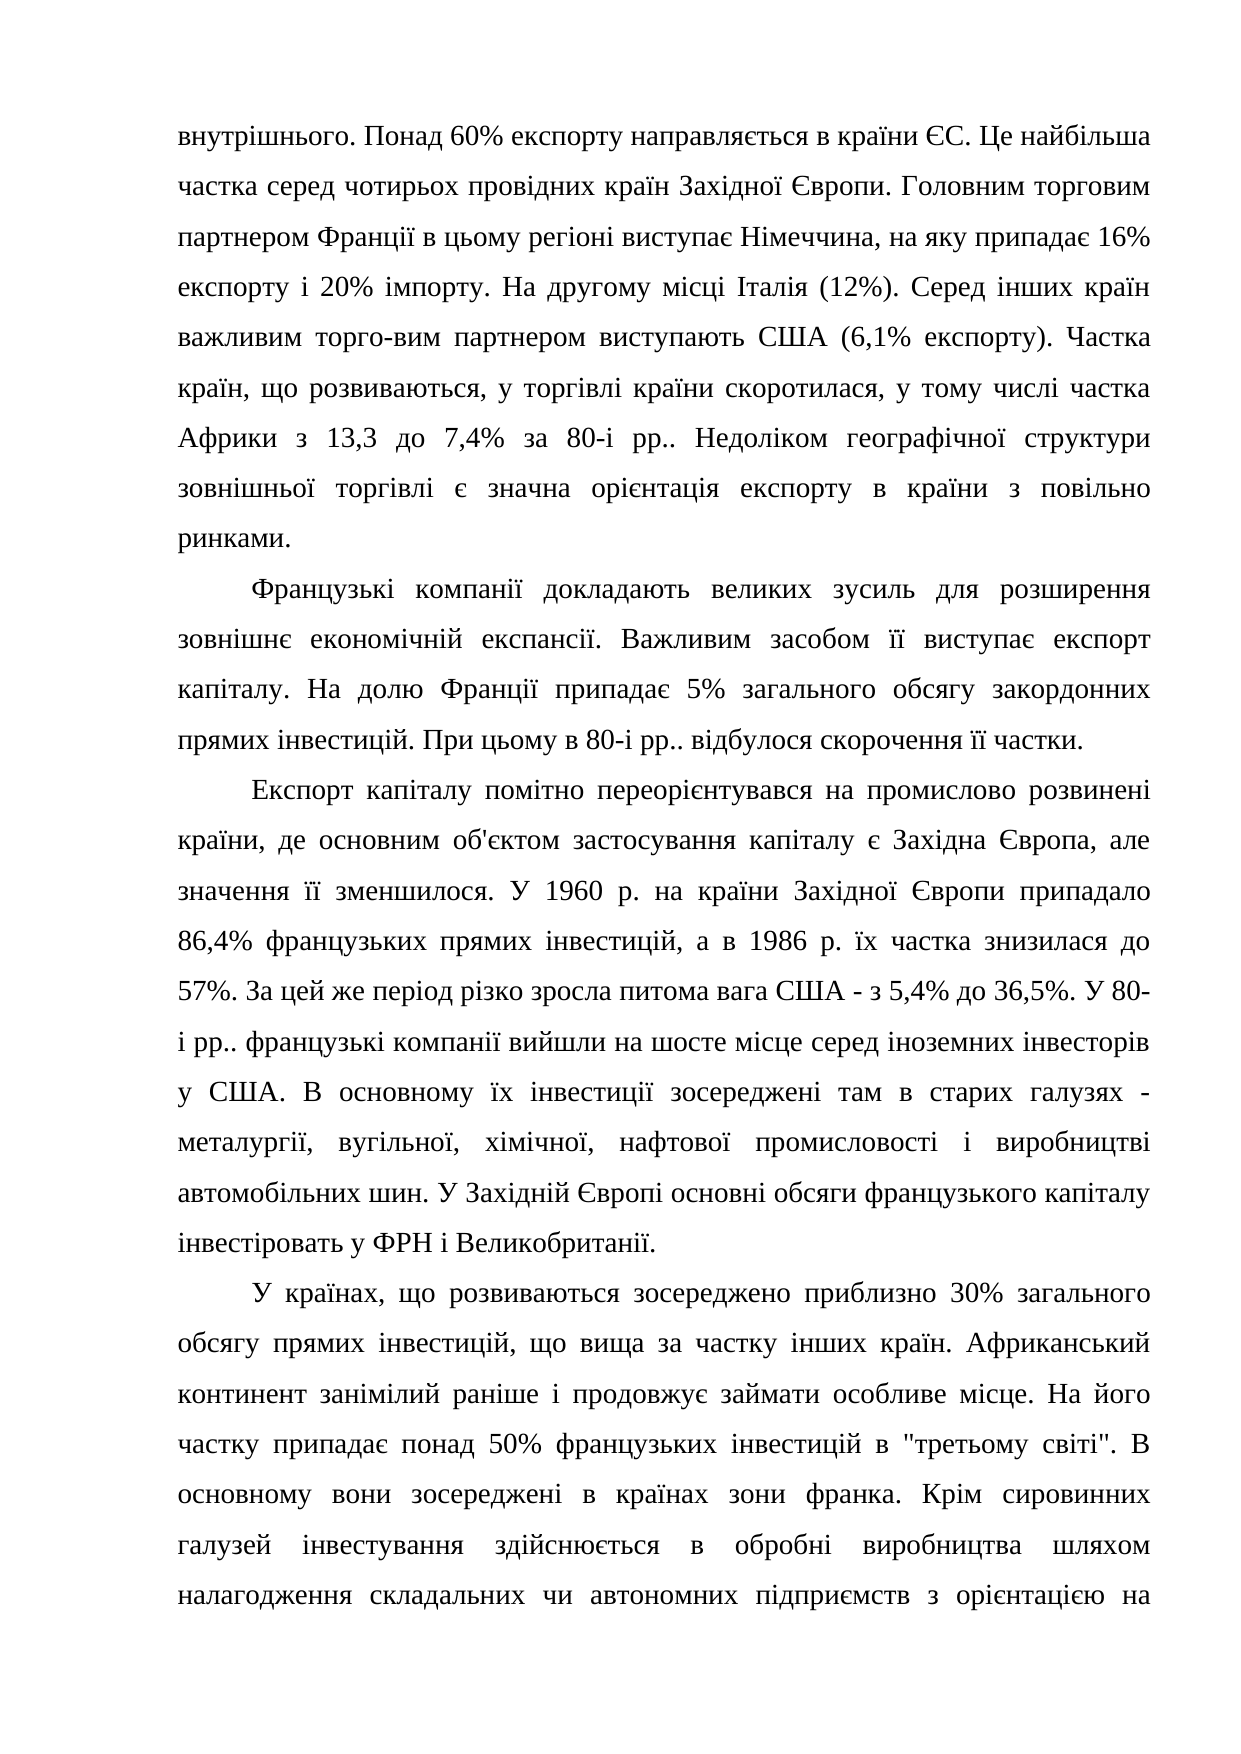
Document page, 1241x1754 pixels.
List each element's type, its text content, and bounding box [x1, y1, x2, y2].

text Експорт капіталу помітно переорієнтувався на промислово розвинені країни, де основним об'єктом застосування капіталу є Західна Європа, але значення її зменшилося. У 1960 р. на країни Західної Європи припадало 86,4% французьких прямих інвестицій, а в 1986 р. їх частка знизилася до 57%. За цей же період різко зросла питома вага США - з 5,4% до 36,5%. У 80-і рр.. французькі компанії вийшли на шосте місце серед іноземних інвесторів у США. В основному їх інвестиції зосереджені там в старих галузях - металургії, вугільної, хімічної, нафтової промисловості і виробництві автомобільних шин. У Західній Європі основні обсяги французького капіталу інвестіровать у ФРН і Великобританії. [177, 772, 1152, 1258]
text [177, 118, 1152, 554]
text Французькі компанії докладають великих зусиль для розширення зовнішнє економічній експансії. Важливим засобом її виступає експорт капіталу. На долю Франції припадає 5% загального обсягу закордонних прямих інвестицій. При цьому в 80-і рр.. відбулося скорочення її частки. [177, 571, 1152, 755]
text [177, 1275, 1152, 1611]
